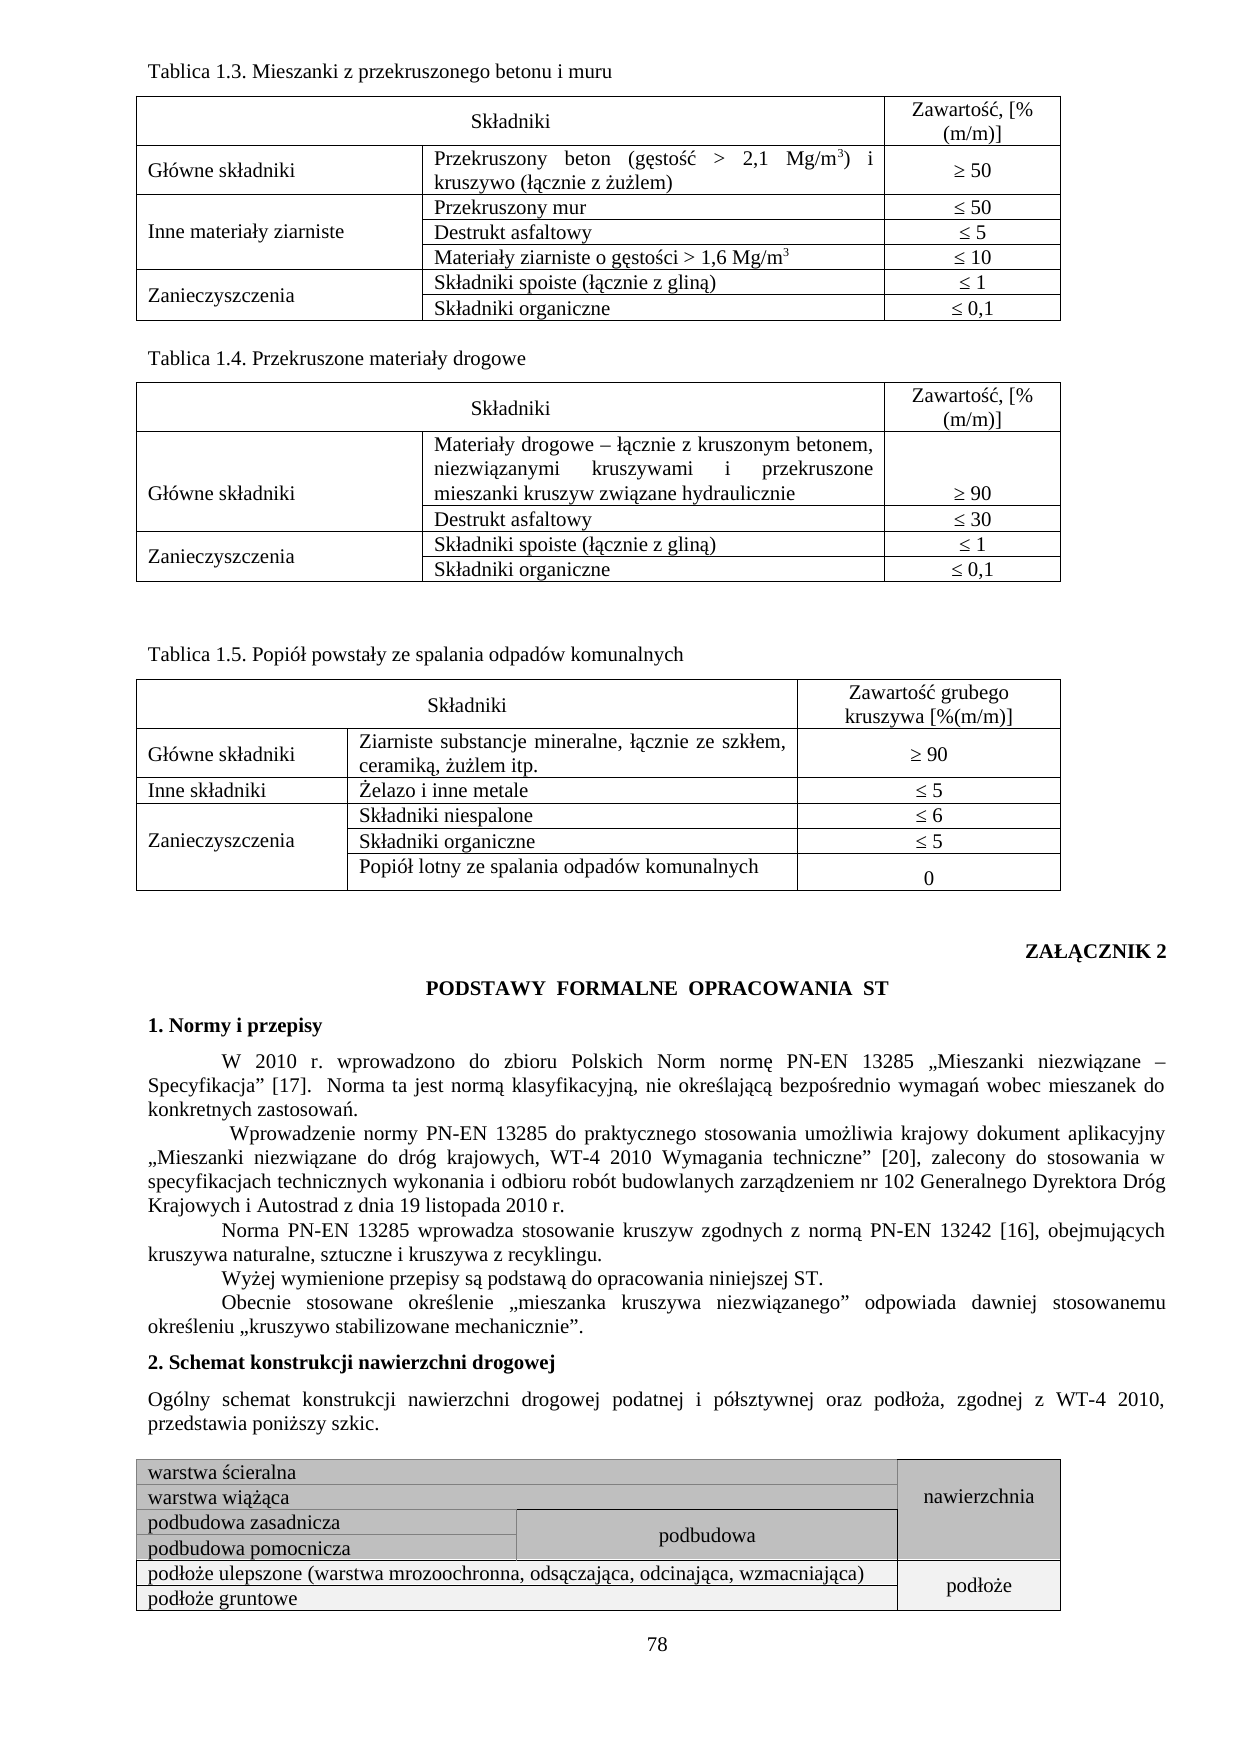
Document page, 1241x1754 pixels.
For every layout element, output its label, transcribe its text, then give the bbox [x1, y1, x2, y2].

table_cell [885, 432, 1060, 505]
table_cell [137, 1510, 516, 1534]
text PODSTAWY FORMALNE OPRACOWANIA ST [148, 976, 1167, 1000]
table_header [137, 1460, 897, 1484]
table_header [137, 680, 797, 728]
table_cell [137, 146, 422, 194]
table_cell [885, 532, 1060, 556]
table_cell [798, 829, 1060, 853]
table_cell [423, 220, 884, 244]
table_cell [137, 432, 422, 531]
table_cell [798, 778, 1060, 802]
text Tablica 1.3. Mieszanki z przekruszonego betonu i muru [148, 59, 1167, 83]
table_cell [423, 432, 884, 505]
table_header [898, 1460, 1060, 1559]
text Obecnie stosowane określenie „mieszanka kruszywa niezwiązanego” odpowiada dawniej stosowanemu określeniu „kruszywo stabilizowane mechanicznie”. [148, 1290, 1167, 1338]
subtitle 2. Schemat konstrukcji nawierzchni drogowej [148, 1350, 1167, 1374]
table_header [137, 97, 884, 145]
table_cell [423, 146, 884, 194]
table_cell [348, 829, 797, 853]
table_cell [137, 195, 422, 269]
text Wyżej wymienione przepisy są podstawą do opracowania niniejszej ST. [148, 1266, 1167, 1290]
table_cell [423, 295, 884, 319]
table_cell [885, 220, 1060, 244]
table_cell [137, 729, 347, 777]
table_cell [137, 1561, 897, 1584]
text Tablica 1.5. Popiół powstały ze spalania odpadów komunalnych [148, 642, 1167, 666]
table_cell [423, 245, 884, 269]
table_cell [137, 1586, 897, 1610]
text Norma PN-EN 13285 wprowadza stosowanie kruszyw zgodnych z normą PN-EN 13242 [16], obejmujących kruszywa naturalne, sztuczne i kruszywa z recyklingu. [148, 1217, 1167, 1266]
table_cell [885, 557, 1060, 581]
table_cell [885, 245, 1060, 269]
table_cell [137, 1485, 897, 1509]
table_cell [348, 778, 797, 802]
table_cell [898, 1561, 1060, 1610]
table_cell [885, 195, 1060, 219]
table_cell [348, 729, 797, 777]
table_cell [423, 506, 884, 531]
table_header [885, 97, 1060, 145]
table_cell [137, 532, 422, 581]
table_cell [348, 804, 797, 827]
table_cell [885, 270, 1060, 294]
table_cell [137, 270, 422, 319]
text W 2010 r. wprowadzono do zbioru Polskich Norm normę PN-EN 13285 „Mieszanki niezwiązane – Specyfikacja” [17]. Norma ta jest normą klasyfikacyjną, nie określającą bezpośrednio wymagań wobec mieszanek do konkretnych zastosowań. [148, 1049, 1167, 1121]
subtitle 1. Normy i przepisy [148, 1012, 1167, 1037]
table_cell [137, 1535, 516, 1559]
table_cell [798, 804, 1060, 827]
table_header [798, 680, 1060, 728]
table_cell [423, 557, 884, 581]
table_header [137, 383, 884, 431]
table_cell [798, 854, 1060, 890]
text Wprowadzenie normy PN-EN 13285 do praktycznego stosowania umożliwia krajowy dokument aplikacyjny „Mieszanki niezwiązane do dróg krajowych, WT-4 2010 Wymagania techniczne” [20], zalecony do stosowania w specyfikacjach technicznych wykonania i odbioru robót budowlanych zarządzeniem nr 102 Generalnego Dyrektora Dróg Krajowych i Autostrad z dnia 19 listopada 2010 r. [148, 1121, 1167, 1217]
text Tablica 1.4. Przekruszone materiały drogowe [148, 346, 1167, 369]
text Ogólny schemat konstrukcji nawierzchni drogowej podatnej i półsztywnej oraz podłoża, zgodnej z WT-4 2010, przedstawia poniższy szkic. [148, 1387, 1167, 1435]
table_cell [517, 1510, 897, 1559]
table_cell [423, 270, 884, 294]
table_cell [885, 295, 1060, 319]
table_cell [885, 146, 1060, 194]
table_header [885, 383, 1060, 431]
text ZAŁĄCZNIK 2 [148, 939, 1167, 963]
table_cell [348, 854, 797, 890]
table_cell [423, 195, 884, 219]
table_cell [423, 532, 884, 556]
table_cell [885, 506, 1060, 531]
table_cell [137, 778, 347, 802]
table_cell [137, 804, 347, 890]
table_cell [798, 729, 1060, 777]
